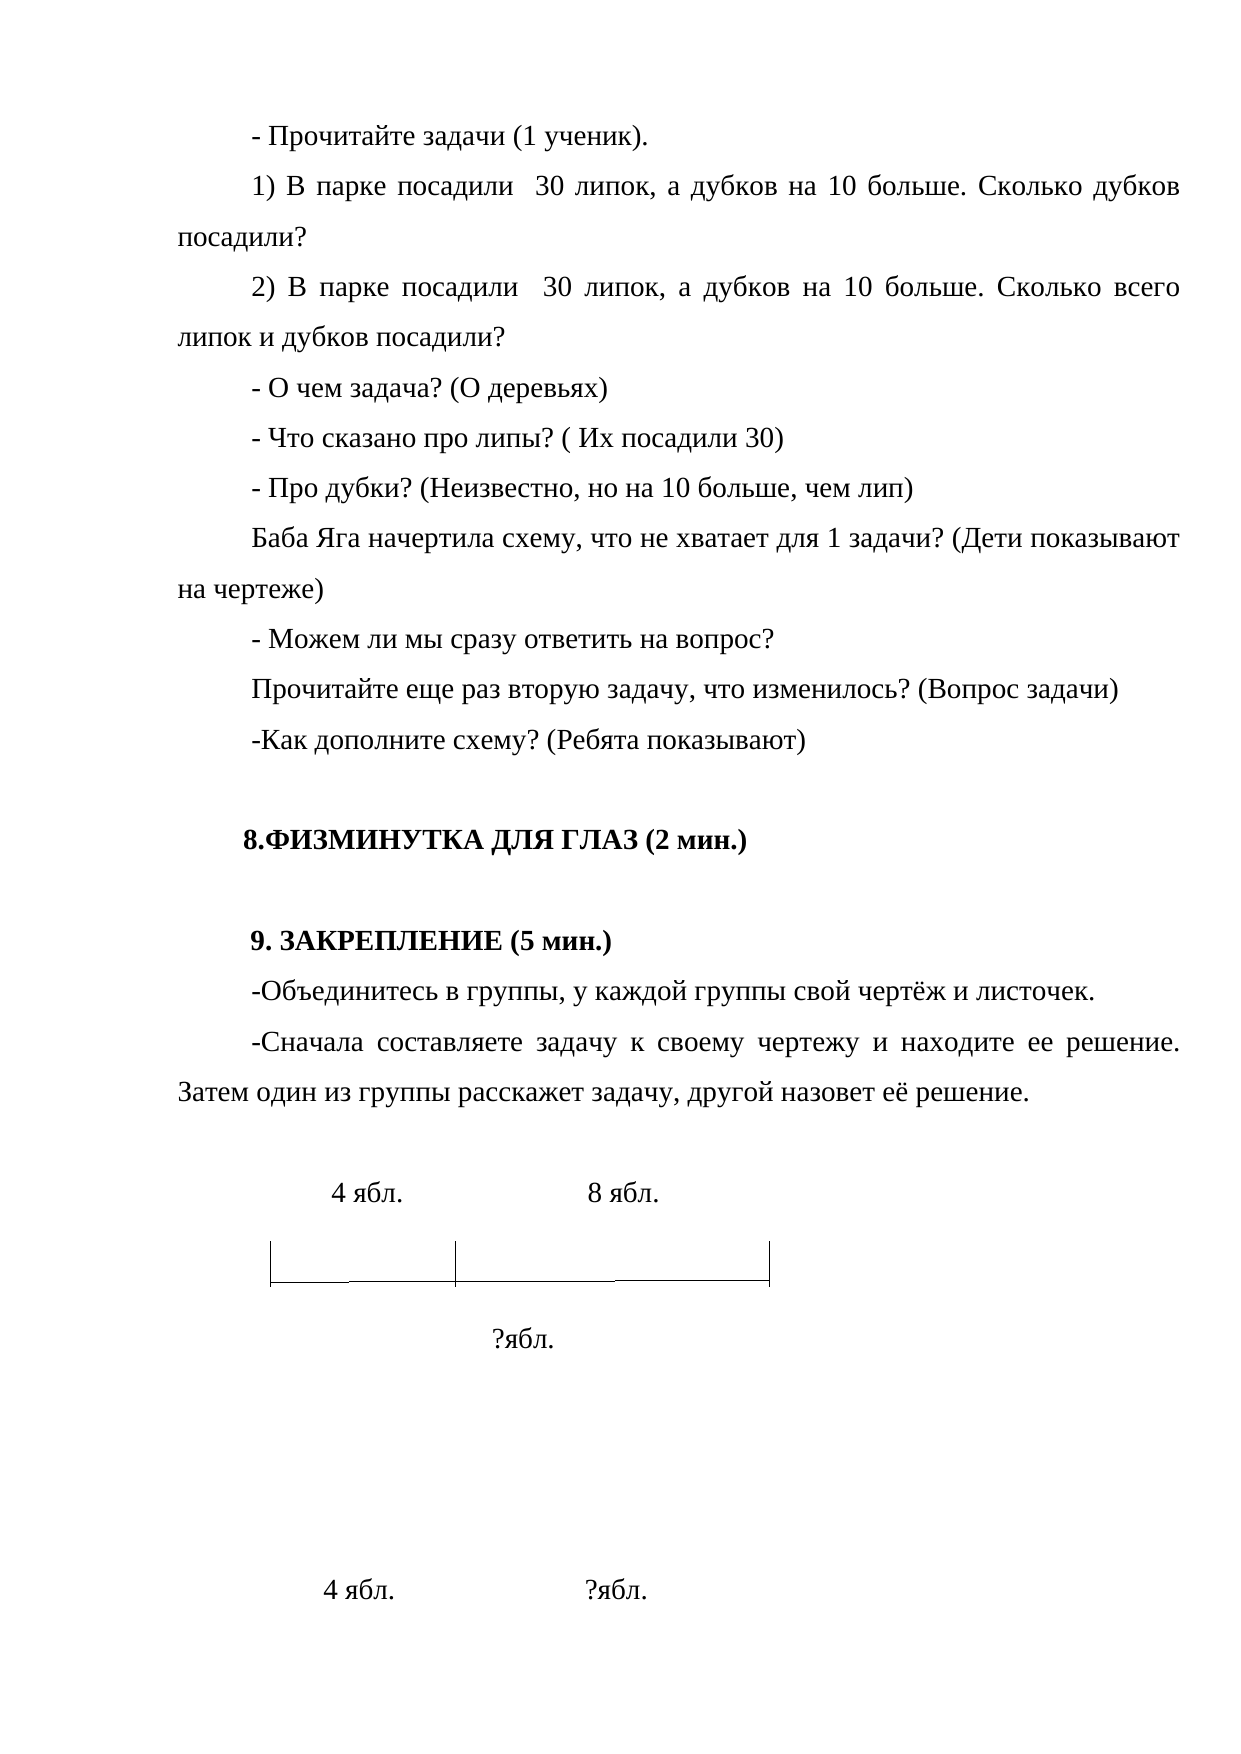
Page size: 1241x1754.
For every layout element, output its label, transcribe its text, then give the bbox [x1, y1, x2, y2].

text 9. ЗАКРЕПЛЕНИЕ (5 мин.) [177, 923, 1181, 957]
text - О чем задача? (О деревьях) [177, 370, 1181, 403]
text 1) В парке посадили 30 липок, а дубков на 10 больше. Сколько дубков посадили? [177, 168, 1181, 252]
text -Как дополните схему? (Ребята показывают) [177, 722, 1181, 755]
text -Сначала составляете задачу к своему чертежу и находите ее решение. Затем один из группы расскажет задачу, другой назовет её решение. [177, 1024, 1181, 1108]
text 4 ябл. 8 ябл. [177, 1175, 1181, 1208]
text Баба Яга начертила схему, что не хватает для 1 задачи? (Дети показывают на чертеже) [177, 521, 1181, 604]
text - Про дубки? (Неизвестно, но на 10 больше, чем лип) [177, 470, 1181, 504]
text - Прочитайте задачи (1 ученик). [177, 118, 1181, 152]
text 2) В парке посадили 30 липок, а дубков на 10 больше. Сколько всего липок и дубков посадили? [177, 269, 1181, 353]
text ?ябл. [177, 1321, 1181, 1354]
text - Что сказано про липы? ( Их посадили 30) [177, 420, 1181, 453]
text 8.ФИЗМИНУТКА ДЛЯ ГЛАЗ (2 мин.) [177, 822, 1181, 856]
text Прочитайте еще раз вторую задачу, что изменилось? (Вопрос задачи) [177, 672, 1181, 705]
text -Объединитесь в группы, у каждой группы свой чертёж и листочек. [177, 973, 1181, 1007]
text 4 ябл. ?ябл. [177, 1572, 1181, 1606]
text - Можем ли мы сразу ответить на вопрос? [177, 621, 1181, 655]
